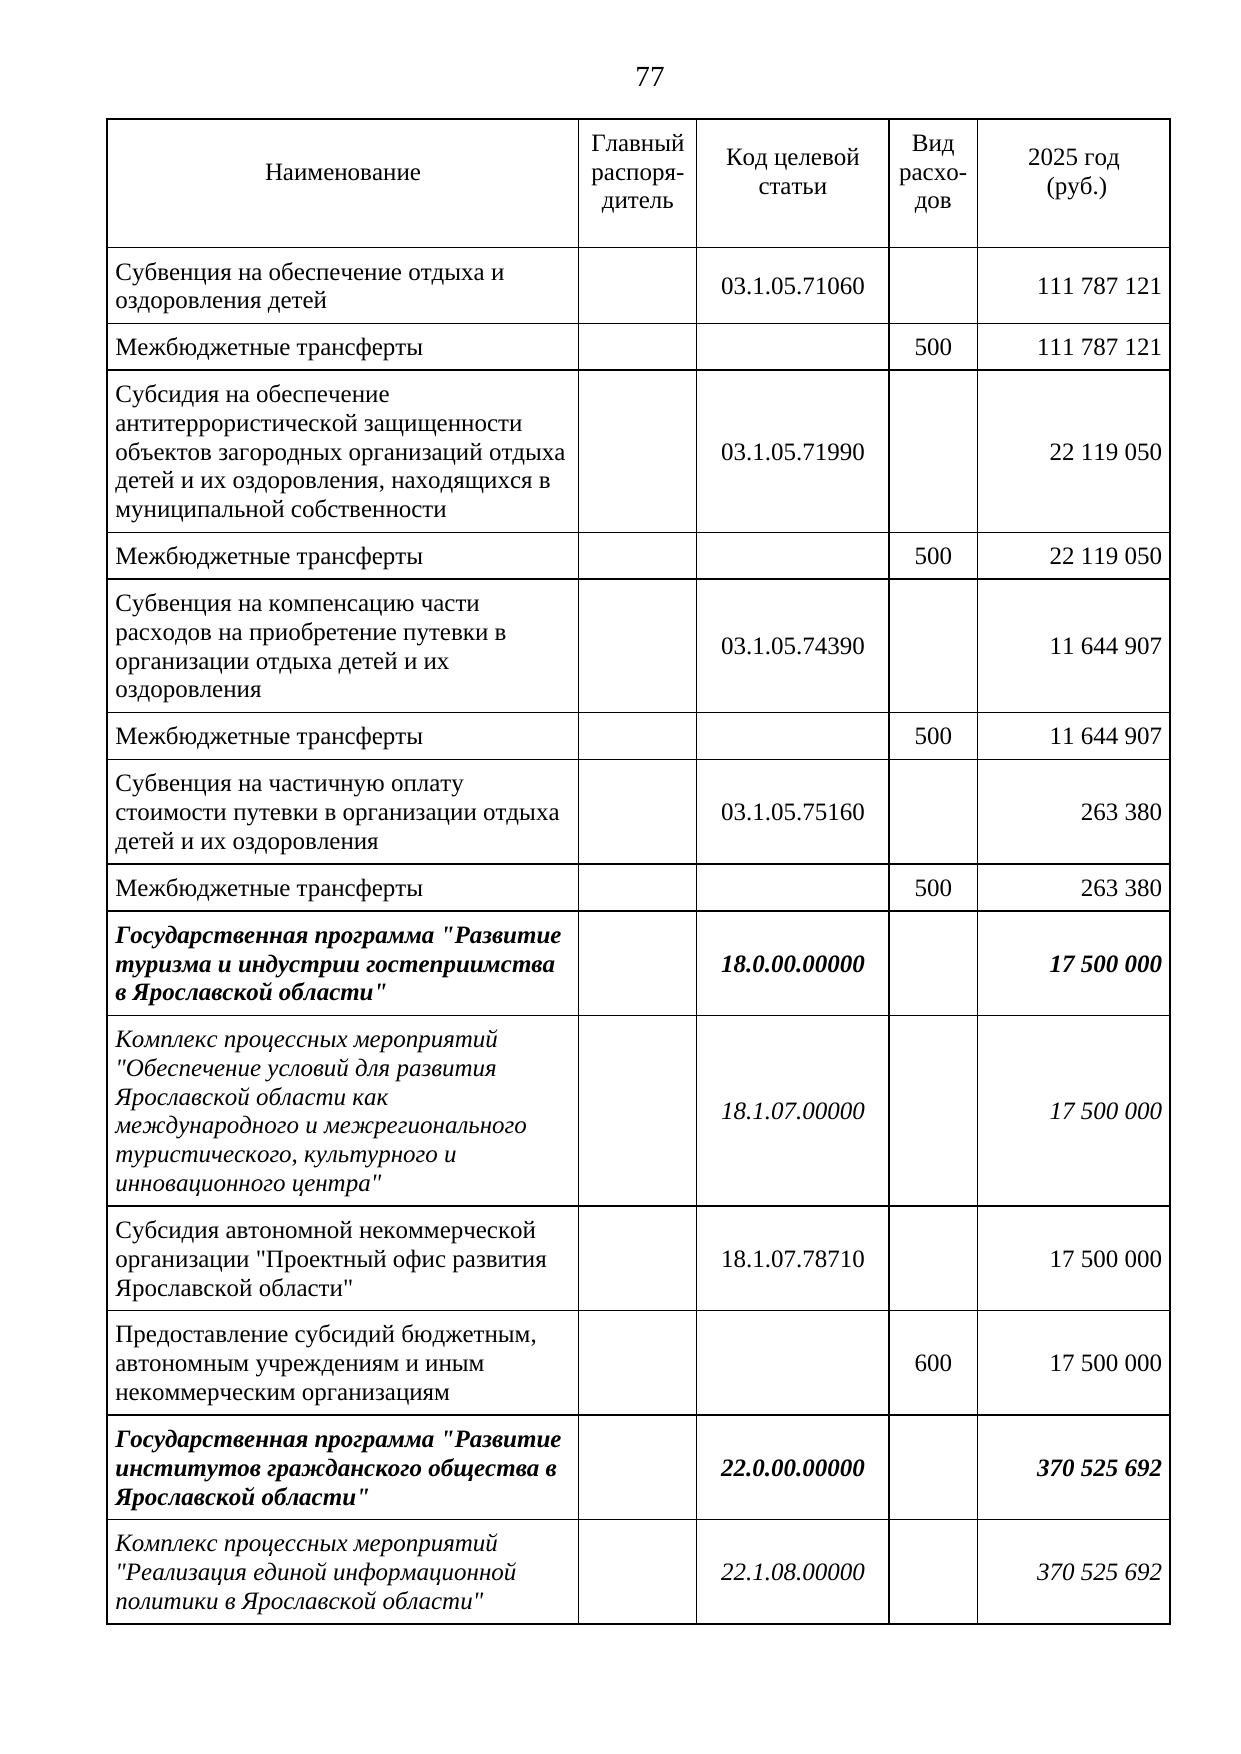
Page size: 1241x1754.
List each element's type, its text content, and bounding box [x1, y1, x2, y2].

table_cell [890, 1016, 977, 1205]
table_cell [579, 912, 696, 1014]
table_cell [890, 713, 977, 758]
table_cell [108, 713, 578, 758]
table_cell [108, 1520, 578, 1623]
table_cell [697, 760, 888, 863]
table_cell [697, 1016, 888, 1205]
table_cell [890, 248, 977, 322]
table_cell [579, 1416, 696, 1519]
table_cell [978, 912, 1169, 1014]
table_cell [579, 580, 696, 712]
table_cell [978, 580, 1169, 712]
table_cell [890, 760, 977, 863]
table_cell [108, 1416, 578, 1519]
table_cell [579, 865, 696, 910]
table_header Вид расхо-дов [890, 120, 977, 247]
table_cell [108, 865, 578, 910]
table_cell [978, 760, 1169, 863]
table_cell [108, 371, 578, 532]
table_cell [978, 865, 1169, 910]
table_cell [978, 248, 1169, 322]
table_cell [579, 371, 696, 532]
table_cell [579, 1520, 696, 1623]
table_header Главный распоря-дитель [579, 120, 696, 247]
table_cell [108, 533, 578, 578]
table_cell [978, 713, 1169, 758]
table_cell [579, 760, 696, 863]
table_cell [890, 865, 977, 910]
table_header Наименование [108, 120, 578, 247]
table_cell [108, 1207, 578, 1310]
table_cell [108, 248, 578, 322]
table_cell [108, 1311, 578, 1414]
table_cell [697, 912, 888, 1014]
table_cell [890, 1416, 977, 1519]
table_header 2025 год (руб.) [978, 120, 1169, 247]
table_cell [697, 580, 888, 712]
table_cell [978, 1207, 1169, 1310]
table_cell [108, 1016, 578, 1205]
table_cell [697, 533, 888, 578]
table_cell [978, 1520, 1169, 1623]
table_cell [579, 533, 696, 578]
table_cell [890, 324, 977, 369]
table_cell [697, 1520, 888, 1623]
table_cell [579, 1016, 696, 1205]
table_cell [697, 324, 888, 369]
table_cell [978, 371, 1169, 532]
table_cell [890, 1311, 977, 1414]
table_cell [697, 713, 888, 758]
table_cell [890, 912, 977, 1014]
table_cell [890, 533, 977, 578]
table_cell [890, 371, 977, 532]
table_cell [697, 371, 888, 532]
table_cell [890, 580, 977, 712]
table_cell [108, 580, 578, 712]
table_header Код целевой статьи [697, 120, 888, 247]
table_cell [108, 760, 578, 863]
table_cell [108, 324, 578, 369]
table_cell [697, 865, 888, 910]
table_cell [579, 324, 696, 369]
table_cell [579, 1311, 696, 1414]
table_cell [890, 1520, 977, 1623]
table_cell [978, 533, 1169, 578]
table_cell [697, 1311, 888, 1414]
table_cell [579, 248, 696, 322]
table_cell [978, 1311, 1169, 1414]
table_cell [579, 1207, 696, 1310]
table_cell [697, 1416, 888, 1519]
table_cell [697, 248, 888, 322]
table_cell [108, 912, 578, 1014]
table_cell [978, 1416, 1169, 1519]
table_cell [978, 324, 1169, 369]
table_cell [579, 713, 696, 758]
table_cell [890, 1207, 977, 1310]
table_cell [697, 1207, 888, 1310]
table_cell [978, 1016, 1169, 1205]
